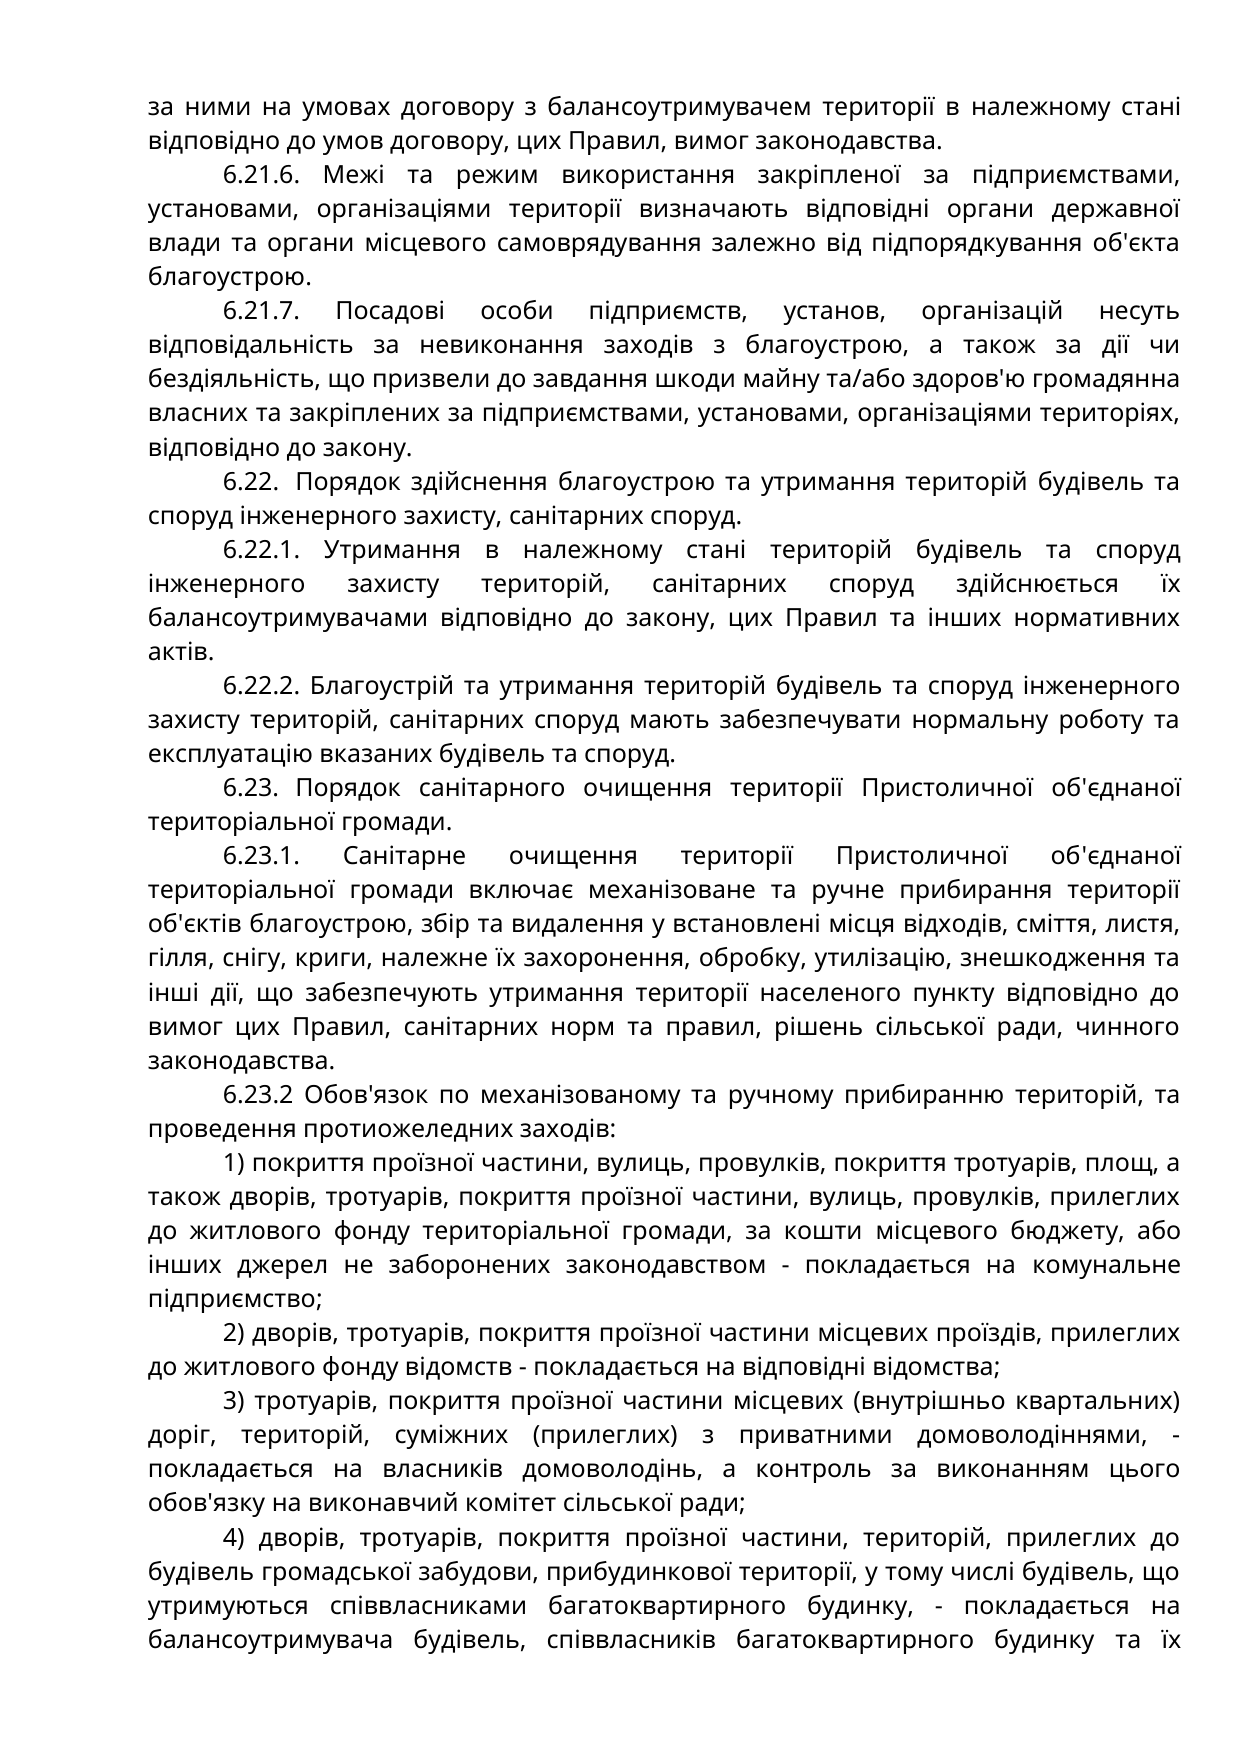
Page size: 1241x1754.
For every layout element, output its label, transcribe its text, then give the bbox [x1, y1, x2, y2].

text 6.23.2 Обов'язок по механізованому та ручному прибиранню територій, та проведення протиожеледних заходів: [148, 1076, 1181, 1144]
text 6.23. Порядок санітарного очищення території Пристоличної об'єднаної територіальної громади. [148, 770, 1181, 838]
text 1) покриття проїзної частини, вулиць, провулків, покриття тротуарів, площ, а також дворів, тротуарів, покриття проїзної частини, вулиць, провулків, прилеглих до житлового фонду територіальної громади, за кошти місцевого бюджету, або інших джерел не заборонених законодавством - покладається на комунальне підприємство; [148, 1144, 1181, 1315]
text 6.22. Порядок здійснення благоустрою та утримання територій будівель та споруд інженерного захисту, санітарних споруд. [148, 463, 1181, 531]
text 3) тротуарів, покриття проїзної частини місцевих (внутрішньо квартальних) доріг, територій, суміжних (прилеглих) з приватними домоволодіннями, - покладається на власників домоволодінь, а контроль за виконанням цього обов'язку на виконавчий комітет сільської ради; [148, 1383, 1181, 1519]
text 2) дворів, тротуарів, покриття проїзної частини місцевих проїздів, прилеглих до житлового фонду відомств - покладається на відповідні відомства; [148, 1315, 1181, 1383]
text 6.23.1. Санітарне очищення території Пристоличної об'єднаної територіальної громади включає механізоване та ручне прибирання території об'єктів благоустрою, збір та видалення у встановлені місця відходів, сміття, листя, гілля, снігу, криги, належне їх захоронення, обробку, утилізацію, знешкодження та інші дії, що забезпечують утримання території населеного пункту відповідно до вимог цих Правил, санітарних норм та правил, рішень сільської ради, чинного законодавства. [148, 838, 1181, 1076]
text 6.21.7. Посадові особи підприємств, установ, організацій несуть відповідальність за невиконання заходів з благоустрою, а також за дії чи бездіяльність, що призвели до завдання шкоди майну та/або здоров'ю громадянна власних та закріплених за підприємствами, установами, організаціями територіях, відповідно до закону. [148, 293, 1181, 463]
text 6.21.6. Межі та режим використання закріпленої за підприємствами, установами, організаціями території визначають відповідні органи державної влади та органи місцевого самоврядування залежно від підпорядкування об'єкта благоустрою. [148, 157, 1181, 293]
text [148, 88, 1181, 157]
text 6.22.1. Утримання в належному стані територій будівель та споруд інженерного захисту територій, санітарних споруд здійснюється їх балансоутримувачами відповідно до закону, цих Правил та інших нормативних актів. [148, 531, 1181, 668]
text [148, 1519, 1181, 1655]
text 6.22.2. Благоустрій та утримання територій будівель та споруд інженерного захисту територій, санітарних споруд мають забезпечувати нормальну роботу та експлуатацію вказаних будівель та споруд. [148, 668, 1181, 770]
